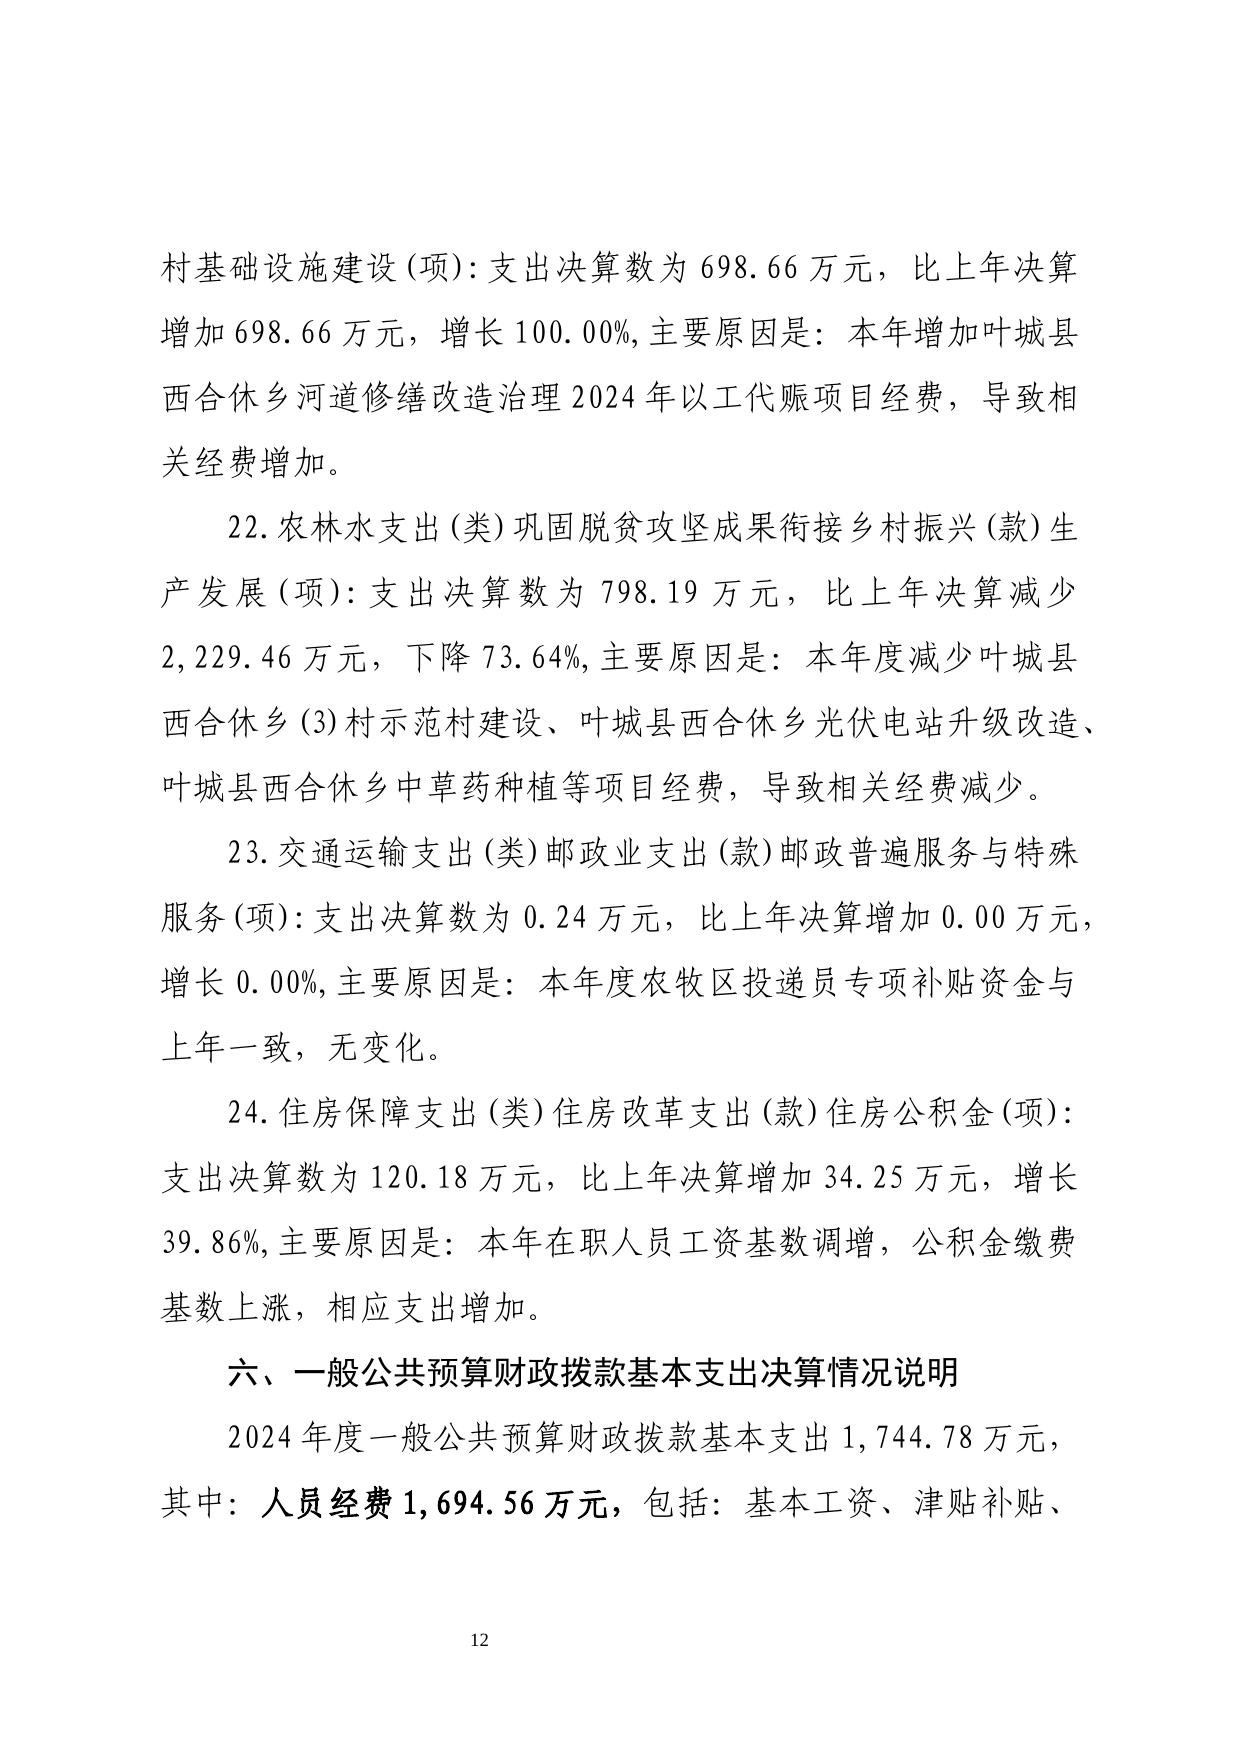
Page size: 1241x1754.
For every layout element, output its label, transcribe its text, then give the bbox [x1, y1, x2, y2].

text 六、一般公共预算财政拨款基本支出决算情况说明 [159, 1338, 1081, 1403]
text 24.住房保障支出(类)住房改革支出(款)住房公积金(项):支出决算数为120.18万元，比上年决算增加34.25万元，增长39.86%,主要原因是：本年在职人员工资基数调增，公积金缴费基数上涨，相应支出增加。 [159, 1078, 1081, 1338]
text 23.交通运输支出(类)邮政业支出(款)邮政普遍服务与特殊服务(项):支出决算数为0.24万元，比上年决算增加0.00万元，增长0.00%,主要原因是：本年度农牧区投递员专项补贴资金与上年一致，无变化。 [159, 818, 1081, 1078]
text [159, 233, 1081, 493]
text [159, 1403, 1081, 1533]
text 22.农林水支出(类)巩固脱贫攻坚成果衔接乡村振兴(款)生产发展(项):支出决算数为798.19万元，比上年决算减少2,229.46万元，下降73.64%,主要原因是：本年度减少叶城县西合休乡(3)村示范村建设、叶城县西合休乡光伏电站升级改造、叶城县西合休乡中草药种植等项目经费，导致相关经费减少。 [159, 493, 1081, 818]
